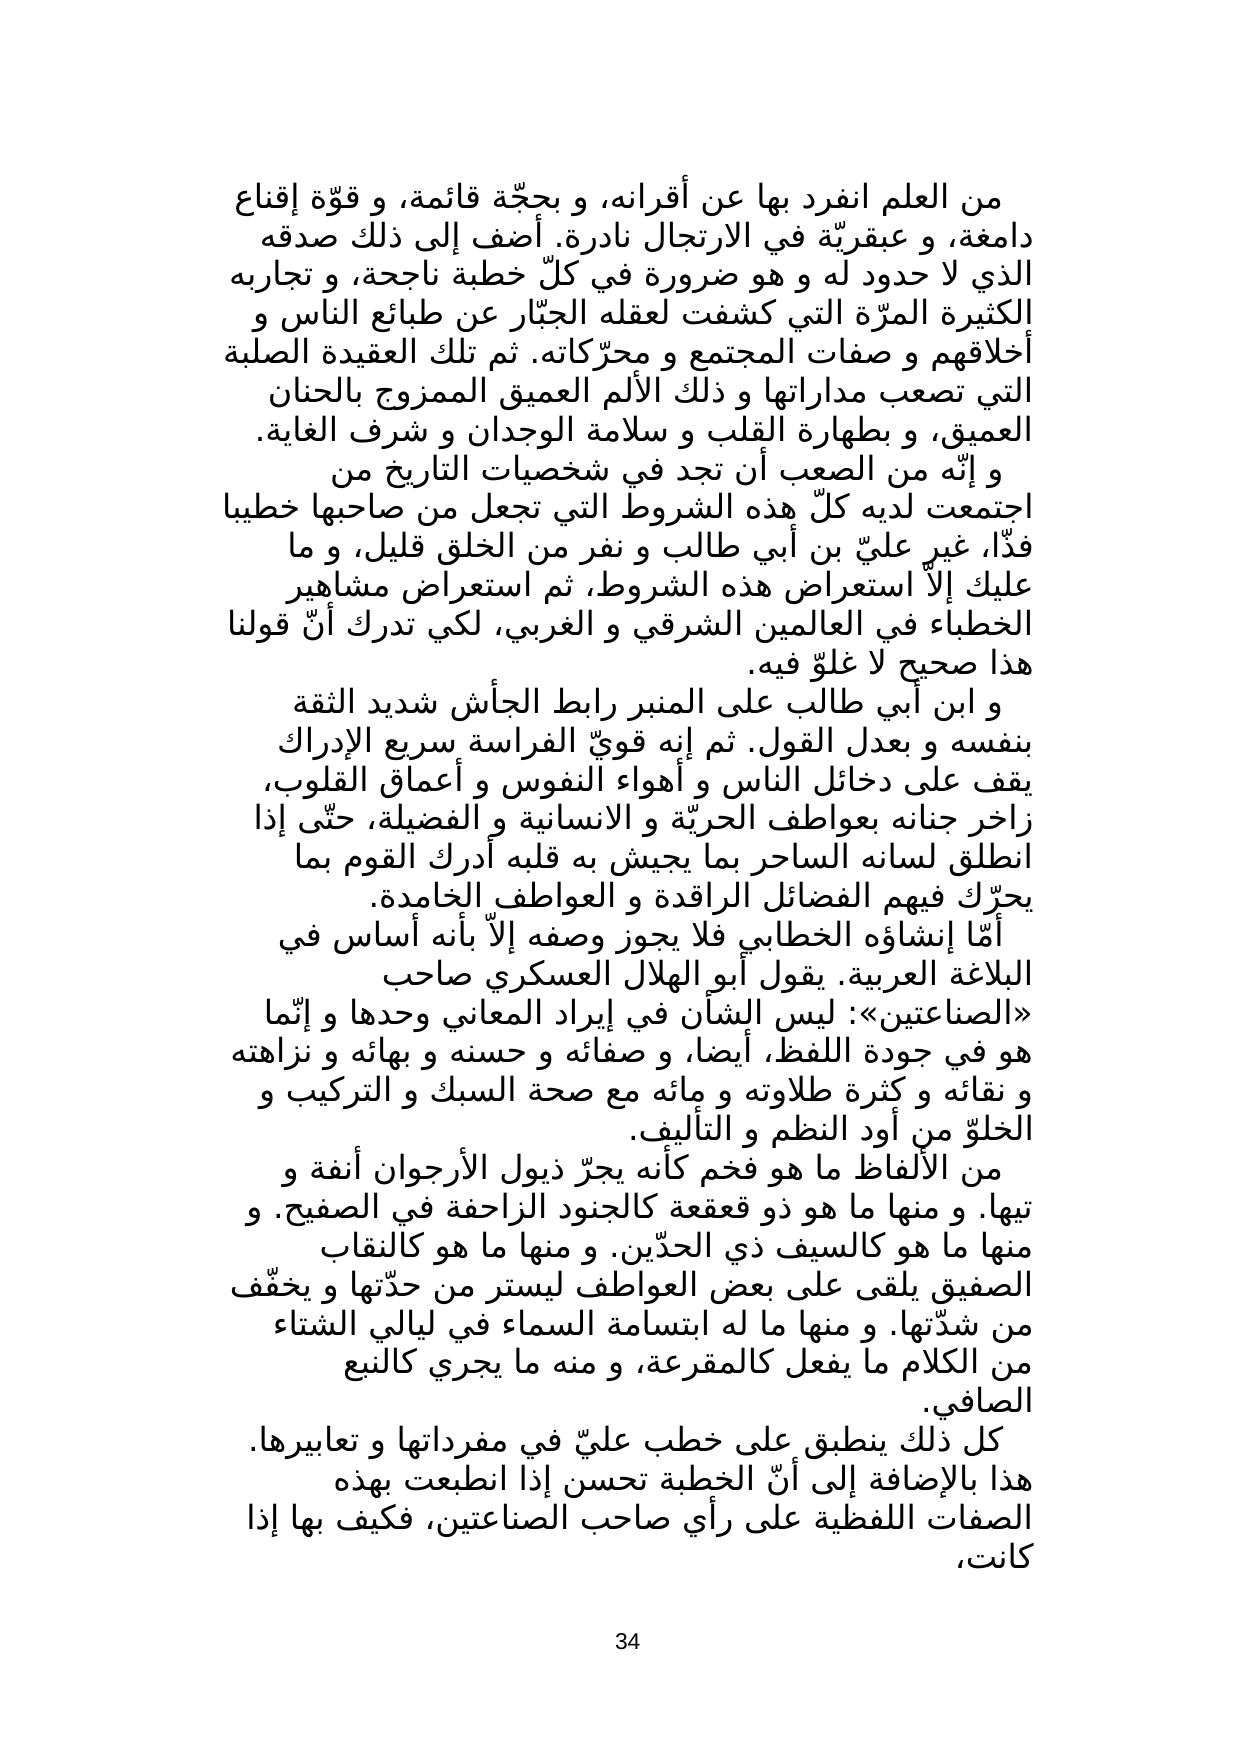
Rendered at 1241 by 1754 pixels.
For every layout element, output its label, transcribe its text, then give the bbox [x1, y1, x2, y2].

text من العلم انفرد بها عن أقرانه، و بحجّة قائمة، و قوّة إقناع دامغة، و عبقريّة في الارتجال نادرة. أضف إلى ذلك صدقه الذي لا حدود له و هو ضرورة في كلّ خطبة ناجحة، و تجاربه الكثيرة المرّة التي كشفت لعقله الجبّار عن طبائع الناس و أخلاقهم و صفات المجتمع و محرّكاته. ثم تلك العقيدة الصلبة التي تصعب مداراتها و ذلك الألم العميق الممزوج بالحنان العميق، و بطهارة القلب و سلامة الوجدان و شرف الغاية. [222, 177, 1033, 449]
text كل ذلك ينطبق على خطب عليّ في مفرداتها و تعابيرها. هذا بالإضافة إلى أنّ الخطبة تحسن إذا انطبعت بهذه الصفات اللفظية على رأي صاحب الصناعتين، فكيف بها إذا كانت، [222, 1421, 1033, 1576]
text من الألفاظ ما هو فخم كأنه يجرّ ذيول الأرجوان أنفة و تيها. و منها ما هو ذو قعقعة كالجنود الزاحفة في الصفيح. و منها ما هو كالسيف ذي الحدّين. و منها ما هو كالنقاب الصفيق يلقى على بعض العواطف ليستر من حدّتها و يخفّف من شدّتها. و منها ما له ابتسامة السماء في ليالي الشتاء من الكلام ما يفعل كالمقرعة، و منه ما يجري كالنبع الصافي. [222, 1148, 1033, 1421]
text و إنّه من الصعب أن تجد في شخصيات التاريخ من اجتمعت لديه كلّ هذه الشروط التي تجعل من صاحبها خطيبا فذّا، غير عليّ بن أبي طالب و نفر من الخلق قليل، و ما عليك إلاّ استعراض هذه الشروط، ثم استعراض مشاهير الخطباء في العالمين الشرقي و الغربي، لكي تدرك أنّ قولنا هذا صحيح لا غلوّ فيه. [222, 449, 1033, 682]
text و ابن أبي طالب على المنبر رابط الجأش شديد الثقة بنفسه و بعدل القول. ثم إنه قويّ الفراسة سريع الإدراك يقف على دخائل الناس و أهواء النفوس و أعماق القلوب، زاخر جنانه بعواطف الحريّة و الانسانية و الفضيلة، حتّى إذا انطلق لسانه الساحر بما يجيش به قلبه أدرك القوم بما يحرّك فيهم الفضائل الراقدة و العواطف الخامدة. [222, 682, 1033, 915]
text أمّا إنشاؤه الخطابي فلا يجوز وصفه إلاّ بأنه أساس في البلاغة العربية. يقول أبو الهلال العسكري صاحب «الصناعتين»: ليس الشأن في إيراد المعاني وحدها و إنّما هو في جودة اللفظ، أيضا، و صفائه و حسنه و بهائه و نزاهته و نقائه و كثرة طلاوته و مائه مع صحة السبك و التركيب و الخلوّ من أود النظم و التأليف. [222, 915, 1033, 1148]
